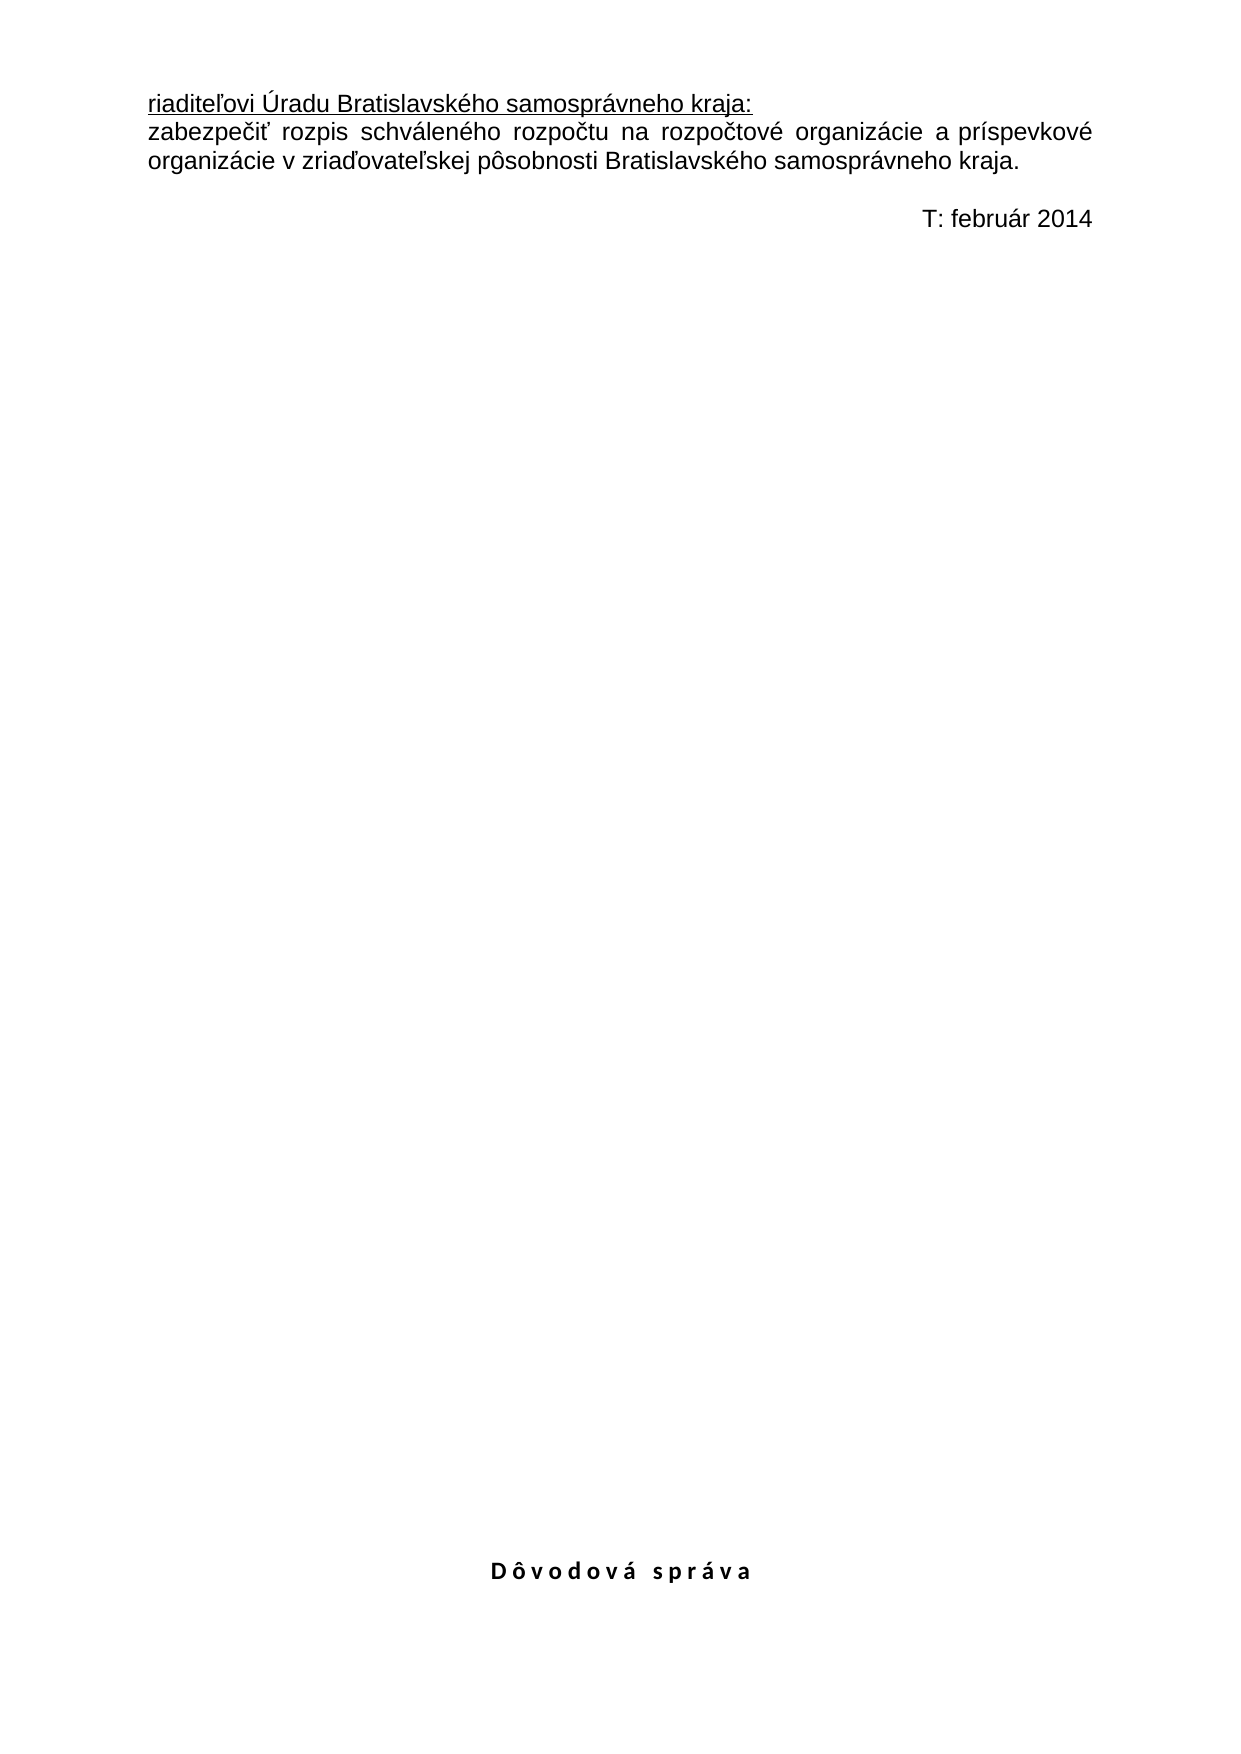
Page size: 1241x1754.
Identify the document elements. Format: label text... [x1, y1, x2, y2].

text T: február 2014 [148, 204, 1093, 232]
text riaditeľovi Úradu Bratislavského samosprávneho kraja: [148, 89, 1093, 117]
text zabezpečiť rozpis schváleného rozpočtu na rozpočtové organizácie a príspevkové organizácie v zriaďovateľskej pôsobnosti Bratislavského samosprávneho kraja. [148, 117, 1093, 175]
title D ô v o d o v á s p r á v a [148, 1555, 1093, 1585]
